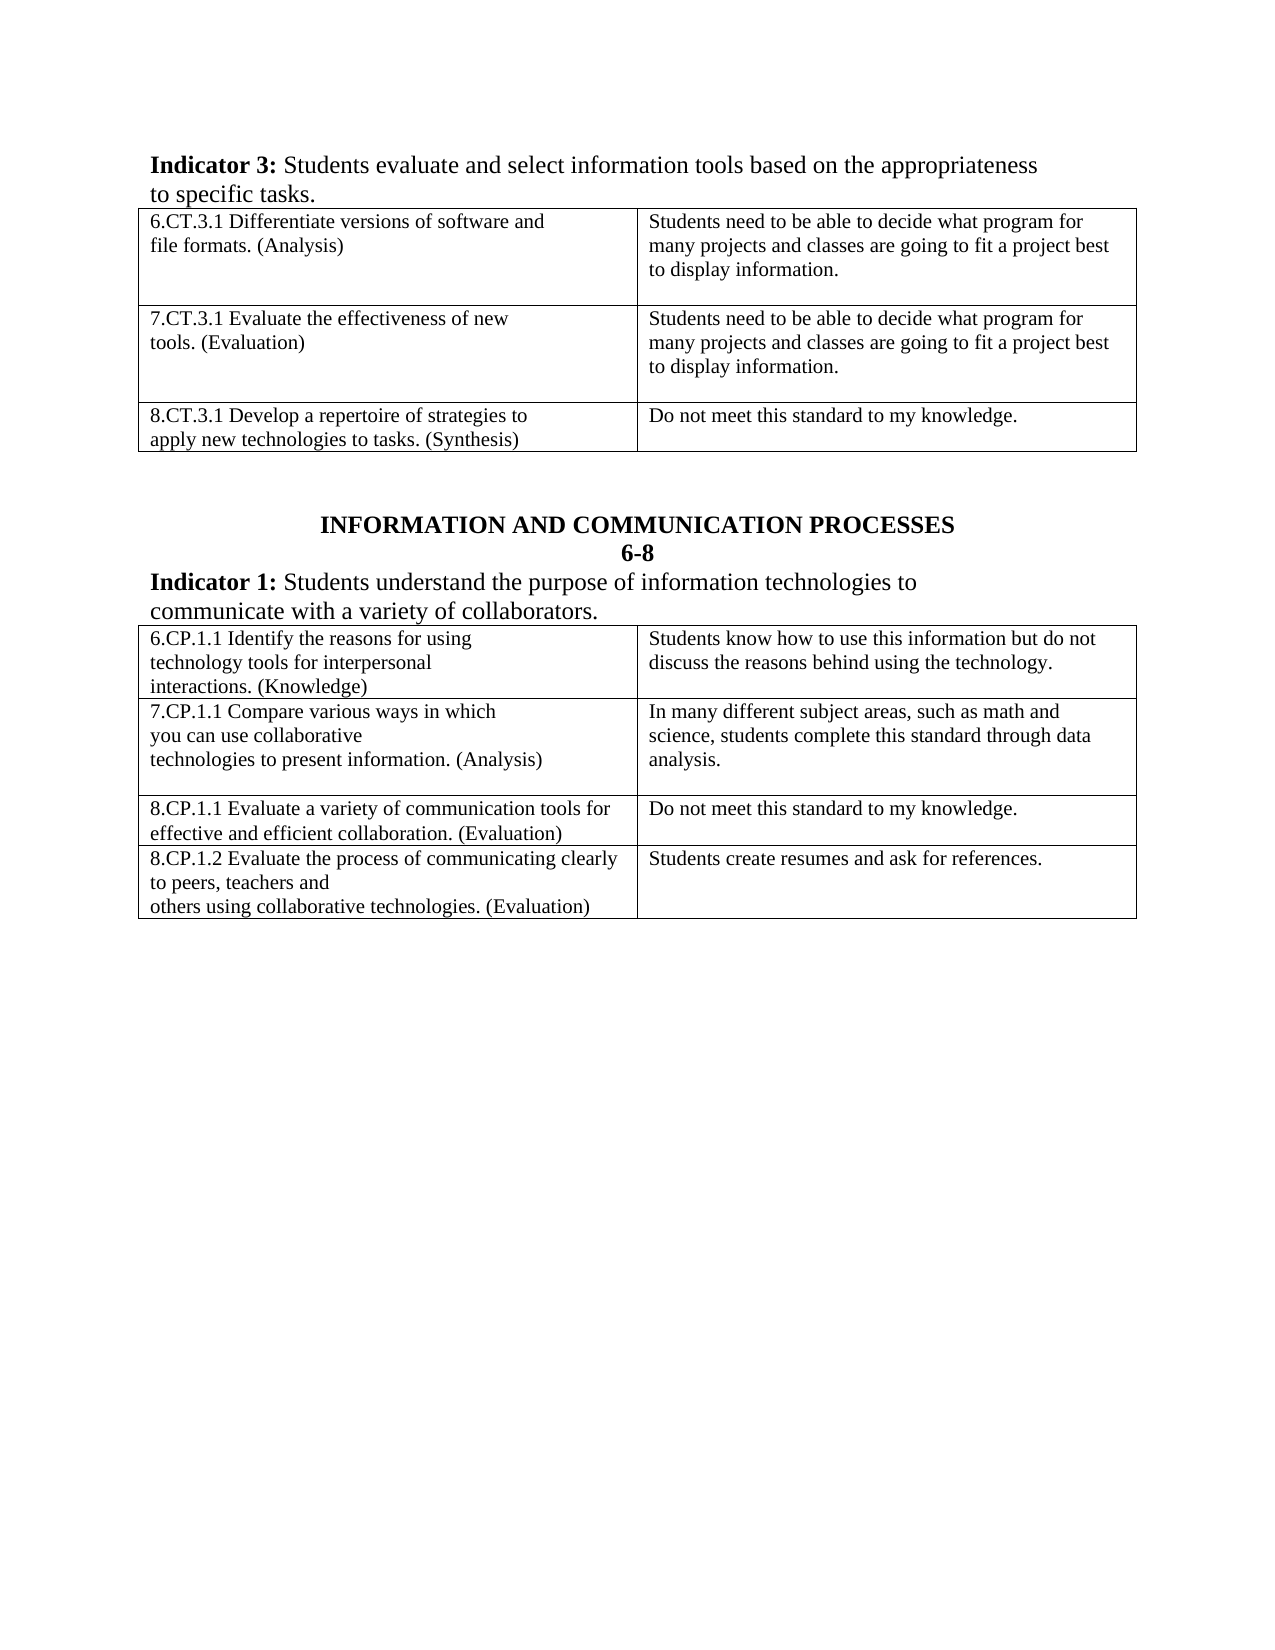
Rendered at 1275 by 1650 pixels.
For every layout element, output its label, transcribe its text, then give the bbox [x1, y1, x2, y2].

table_cell Students need to be able to decide what program for many projects and classes are going to fit a project best to display information. [638, 306, 1136, 402]
table_cell 7.CT.3.1 Evaluate the effectiveness of new tools. (Evaluation) [139, 306, 637, 402]
table_header Students need to be able to decide what program for many projects and classes are going to fit a project best to display information. [638, 209, 1136, 305]
text 6-8 [150, 538, 1125, 567]
text communicate with a variety of collaborators. [150, 596, 1125, 625]
table_cell 8.CP.1.2 Evaluate the process of communicating clearly to peers, teachers and others using collaborative technologies. (Evaluation) [139, 846, 637, 918]
table_cell Do not meet this standard to my knowledge. [638, 403, 1136, 451]
text Indicator 1: Students understand the purpose of information technologies to [150, 567, 1125, 596]
table_header 6.CT.3.1 Differentiate versions of software and file formats. (Analysis) [139, 209, 637, 305]
table_header Students know how to use this information but do not discuss the reasons behind using the technology. [638, 626, 1136, 698]
table_cell Do not meet this standard to my knowledge. [638, 796, 1136, 844]
text INFORMATION AND COMMUNICATION PROCESSES [150, 510, 1125, 538]
table_cell 8.CT.3.1 Develop a repertoire of strategies to apply new technologies to tasks. (Synthesis) [139, 403, 637, 451]
text Indicator 3: Students evaluate and select information tools based on the appropriateness [150, 150, 1125, 179]
table_header 6.CP.1.1 Identify the reasons for using technology tools for interpersonal interactions. (Knowledge) [139, 626, 637, 698]
text to specific tasks. [150, 179, 1125, 207]
table_cell 7.CP.1.1 Compare various ways in which you can use collaborative technologies to present information. (Analysis) [139, 699, 637, 795]
table_cell 8.CP.1.1 Evaluate a variety of communication tools for effective and efficient collaboration. (Evaluation) [139, 796, 637, 844]
table_cell In many different subject areas, such as math and science, students complete this standard through data analysis. [638, 699, 1136, 795]
table_cell Students create resumes and ask for references. [638, 846, 1136, 918]
